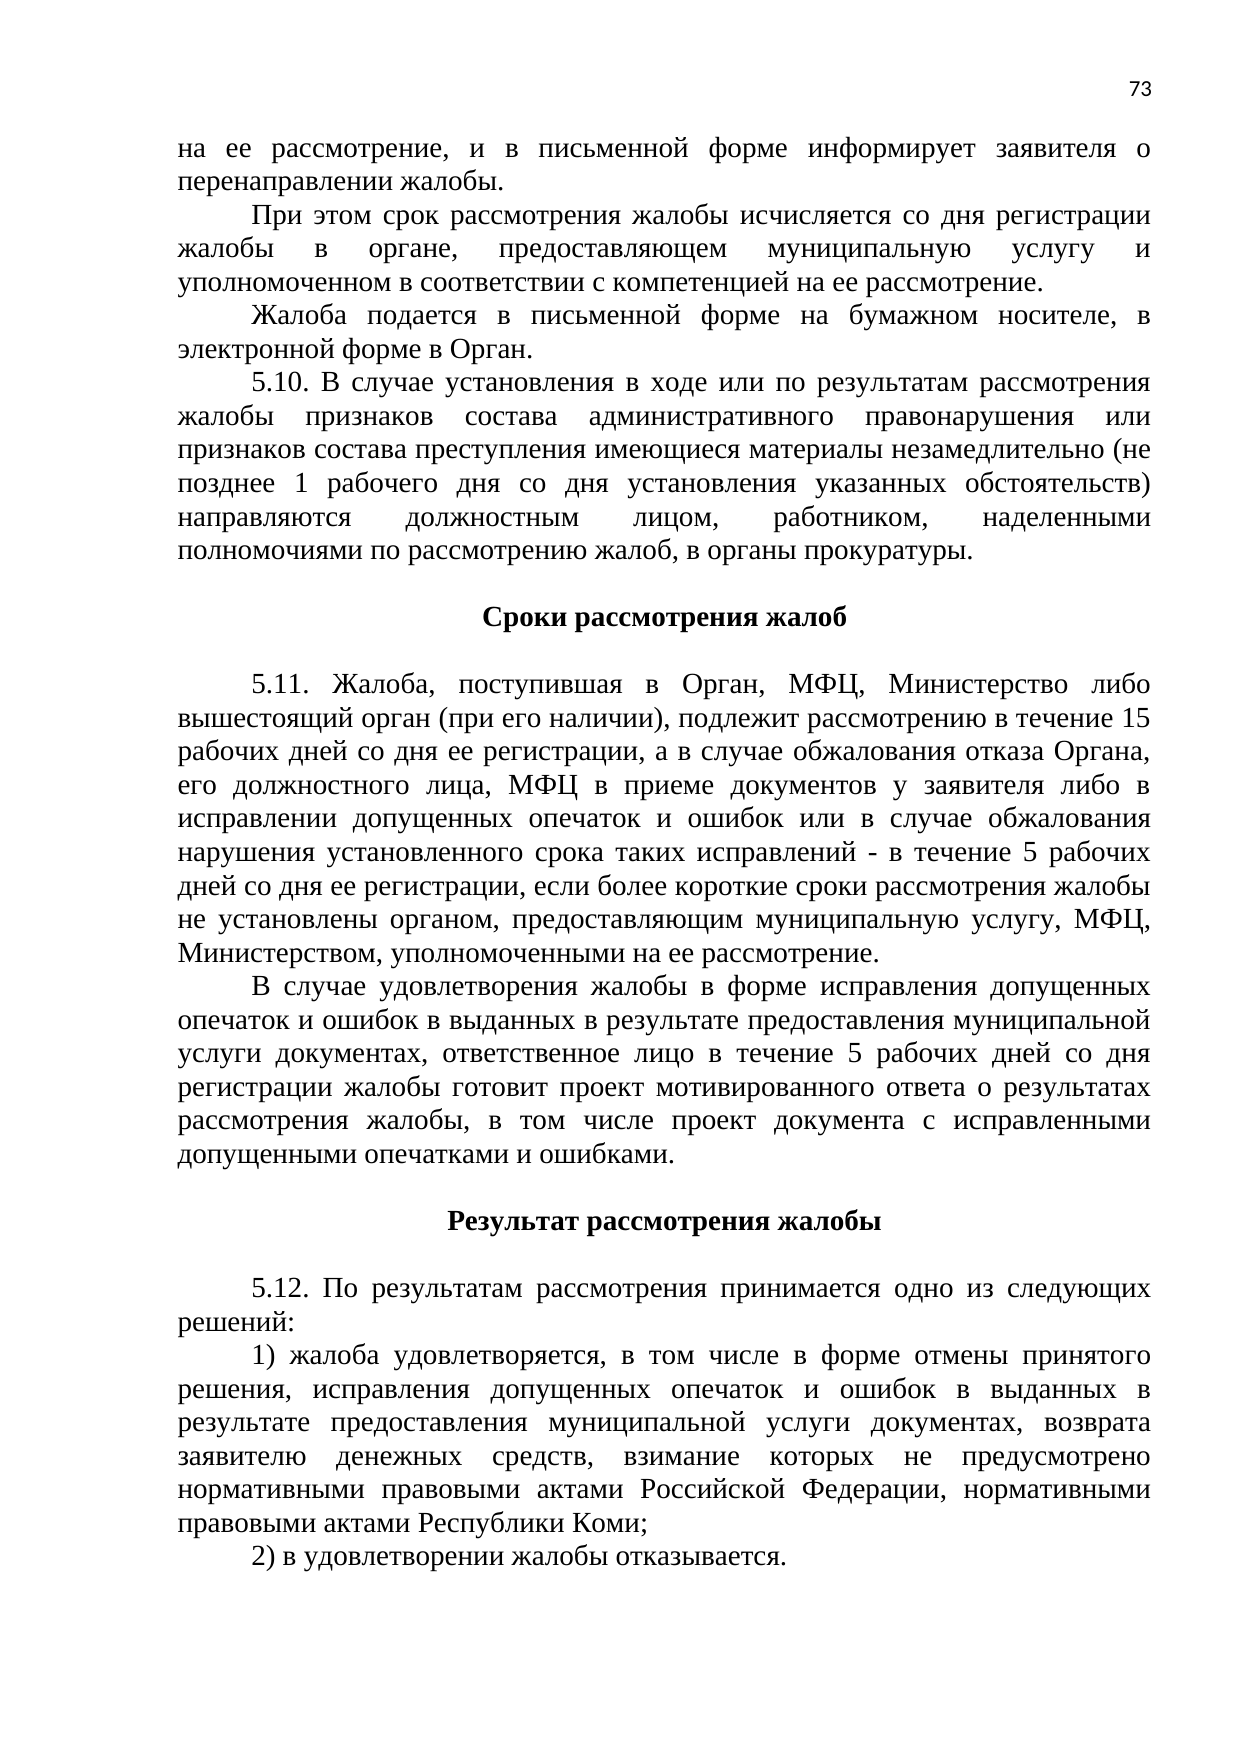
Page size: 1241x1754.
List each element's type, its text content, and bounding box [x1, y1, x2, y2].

text 5.12. По результатам рассмотрения принимается одно из следующих решений: [177, 1270, 1152, 1337]
text 5.11. Жалоба, поступившая в Орган, МФЦ, Министерство либо вышестоящий орган (при его наличии), подлежит рассмотрению в течение 15 рабочих дней со дня ее регистрации, а в случае обжалования отказа Органа, его должностного лица, МФЦ в приеме документов у заявителя либо в исправлении допущенных опечаток и ошибок или в случае обжалования нарушения установленного срока таких исправлений - в течение 5 рабочих дней со дня ее регистрации, если более короткие сроки рассмотрения жалобы не установлены органом, предоставляющим муниципальную услугу, МФЦ, Министерством, уполномоченными на ее рассмотрение. [177, 666, 1152, 968]
text 2) в удовлетворении жалобы отказывается. [177, 1538, 1152, 1572]
text 1) жалоба удовлетворяется, в том числе в форме отмены принятого решения, исправления допущенных опечаток и ошибок в выданных в результате предоставления муниципальной услуги документах, возврата заявителю денежных средств, взимание которых не предусмотрено нормативными правовыми актами Российской Федерации, нормативными правовыми актами Республики Коми; [177, 1337, 1152, 1538]
text Жалоба подается в письменной форме на бумажном носителе, в электронной форме в Орган. [177, 297, 1152, 364]
text Результат рассмотрения жалобы [177, 1203, 1152, 1237]
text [177, 130, 1152, 197]
text Сроки рассмотрения жалоб [177, 599, 1152, 633]
text 5.10. В случае установления в ходе или по результатам рассмотрения жалобы признаков состава административного правонарушения или признаков состава преступления имеющиеся материалы незамедлительно (не позднее 1 рабочего дня со дня установления указанных обстоятельств) направляются должностным лицом, работником, наделенными полномочиями по рассмотрению жалоб, в органы прокуратуры. [177, 364, 1152, 566]
text В случае удовлетворения жалобы в форме исправления допущенных опечаток и ошибок в выданных в результате предоставления муниципальной услуги документах, ответственное лицо в течение 5 рабочих дней со дня регистрации жалобы готовит проект мотивированного ответа о результатах рассмотрения жалобы, в том числе проект документа с исправленными допущенными опечатками и ошибками. [177, 968, 1152, 1169]
text При этом срок рассмотрения жалобы исчисляется со дня регистрации жалобы в органе, предоставляющем муниципальную услугу и уполномоченном в соответствии с компетенцией на ее рассмотрение. [177, 197, 1152, 297]
